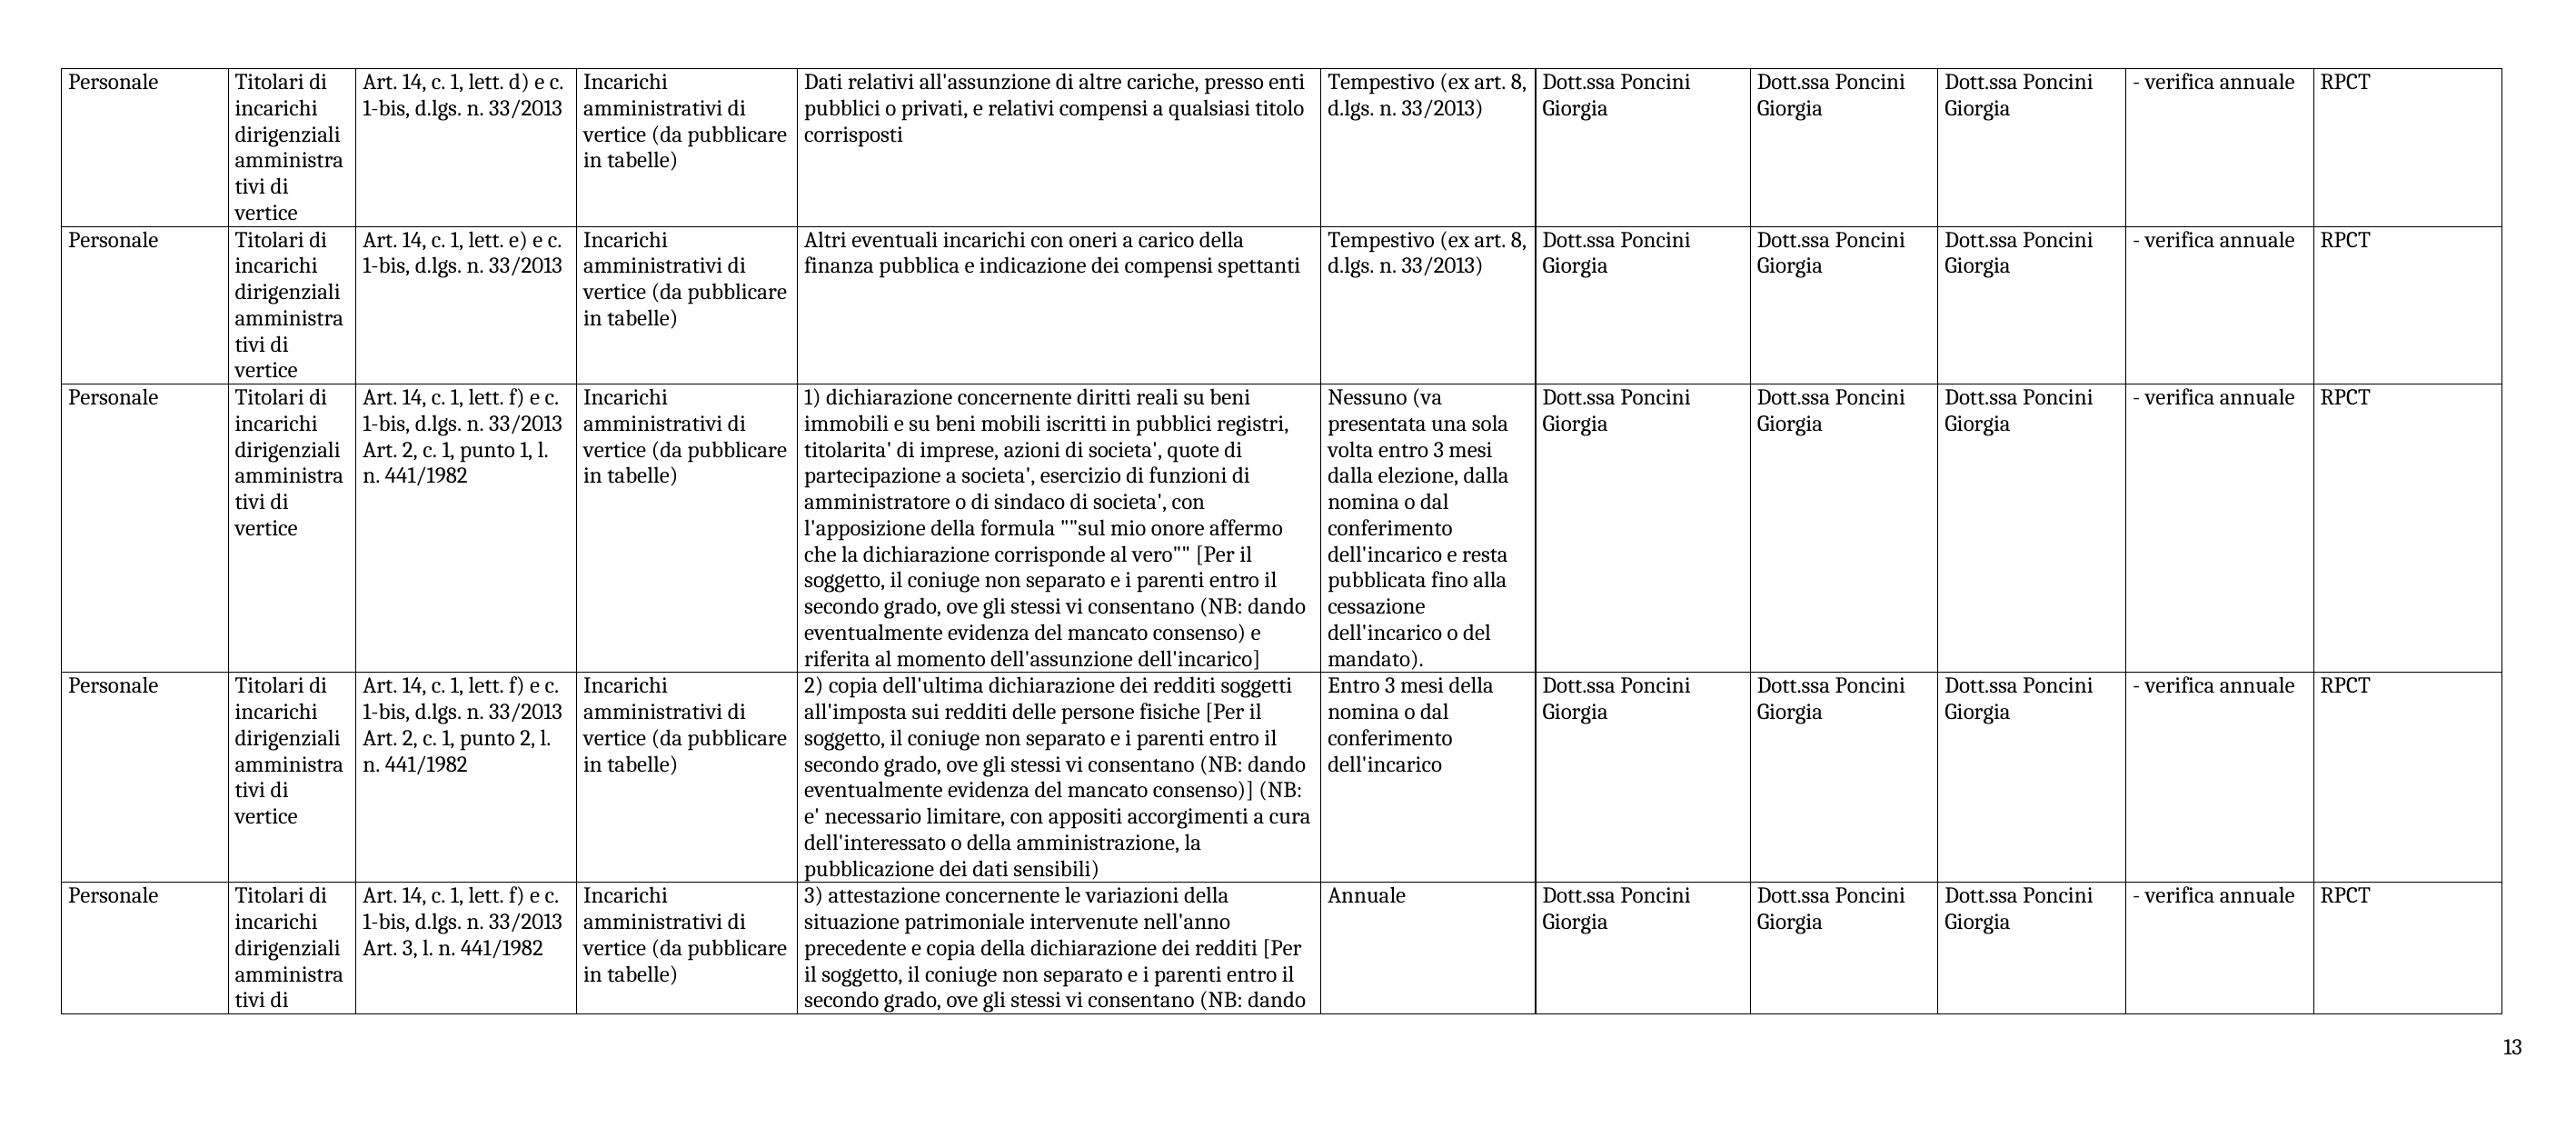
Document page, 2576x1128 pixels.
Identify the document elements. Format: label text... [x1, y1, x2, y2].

table_cell Dott.ssa Poncini Giorgia [1751, 227, 1937, 384]
table_cell Tempestivo (ex art. 8, d.lgs. n. 33/2013) [1321, 227, 1535, 384]
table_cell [577, 69, 797, 225]
table_cell Personale [62, 69, 228, 225]
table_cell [1938, 883, 2125, 1013]
table_cell Dott.ssa Poncini Giorgia [1751, 673, 1937, 882]
table_cell Titolari di incarichi dirigenziali amministrativi di vertice [229, 384, 355, 672]
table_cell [798, 883, 1320, 1013]
table_cell Dott.ssa Poncini Giorgia [1537, 384, 1750, 672]
table_cell Dott.ssa Poncini Giorgia [1537, 673, 1750, 882]
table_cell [356, 883, 576, 1013]
table_cell - verifica annuale [2126, 69, 2313, 225]
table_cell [1321, 69, 1535, 225]
table_cell Art. 14, c. 1, lett. d) e c. 1-bis, d.lgs. n. 33/2013 [356, 69, 576, 225]
table_cell - verifica annuale [2126, 384, 2313, 672]
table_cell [1938, 69, 2125, 225]
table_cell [1751, 69, 1937, 225]
table_cell Titolari di incarichi dirigenziali amministrativi di vertice [229, 673, 355, 882]
table_cell Personale [62, 384, 228, 672]
table_cell Art. 14, c. 1, lett. f) e c. 1-bis, d.lgs. n. 33/2013 Art. 2, c. 1, punto 2, l. n. 441/1982 [356, 673, 576, 882]
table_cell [1751, 883, 1937, 1013]
table_cell Incarichi amministrativi di vertice (da pubblicare in tabelle) [577, 673, 797, 882]
table_cell Personale [62, 883, 228, 1013]
table_cell Nessuno (va presentata una sola volta entro 3 mesi dalla elezione, dalla nomina o dal conferimento dell'incarico e resta pubblicata fino alla cessazione dell'incarico o del mandato). [1321, 384, 1535, 672]
table_cell Incarichi amministrativi di vertice (da pubblicare in tabelle) [577, 384, 797, 672]
table_cell 2) copia dell'ultima dichiarazione dei redditi soggetti all'imposta sui redditi delle persone fisiche [Per il soggetto, il coniuge non separato e i parenti entro il secondo grado, ove gli stessi vi consentano (NB: dando eventualmente evidenza del mancato consenso)] (NB: e' necessario limitare, con appositi accorgimenti a cura dell'interessato o della amministrazione, la pubblicazione dei dati sensibili) [798, 673, 1320, 882]
table_cell Art. 14, c. 1, lett. f) e c. 1-bis, d.lgs. n. 33/2013 Art. 2, c. 1, punto 1, l. n. 441/1982 [356, 384, 576, 672]
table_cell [229, 883, 355, 1013]
table_cell Personale [62, 227, 228, 384]
table_cell RPCT [2314, 384, 2501, 672]
table_cell RPCT [2314, 883, 2501, 1013]
table_cell Entro 3 mesi della nomina o dal conferimento dell'incarico [1321, 673, 1535, 882]
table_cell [229, 69, 355, 225]
table_cell Titolari di incarichi dirigenziali amministrativi di vertice [229, 227, 355, 384]
table_cell Personale [62, 673, 228, 882]
table_cell Dott.ssa Poncini Giorgia [1751, 384, 1937, 672]
table_cell RPCT [2314, 673, 2501, 882]
table_cell Art. 14, c. 1, lett. e) e c. 1-bis, d.lgs. n. 33/2013 [356, 227, 576, 384]
table_cell Dott.ssa Poncini Giorgia [1938, 384, 2125, 672]
table_cell - verifica annuale [2126, 883, 2313, 1013]
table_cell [1537, 883, 1750, 1013]
table_cell 1) dichiarazione concernente diritti reali su beni immobili e su beni mobili iscritti in pubblici registri, titolarita' di imprese, azioni di societa', quote di partecipazione a societa', esercizio di funzioni di amministratore o di sindaco di societa', con l'apposizione della formula ""sul mio onore affermo che la dichiarazione corrisponde al vero"" [Per il soggetto, il coniuge non separato e i parenti entro il secondo grado, ove gli stessi vi consentano (NB: dando eventualmente evidenza del mancato consenso) e riferita al momento dell'assunzione dell'incarico] [798, 384, 1320, 672]
table_cell Annuale [1321, 883, 1535, 1013]
table_cell - verifica annuale [2126, 673, 2313, 882]
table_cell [577, 883, 797, 1013]
table_cell RPCT [2314, 69, 2501, 225]
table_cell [1537, 69, 1750, 225]
table_cell Dati relativi all'assunzione di altre cariche, presso enti pubblici o privati, e relativi compensi a qualsiasi titolo corrisposti [798, 69, 1320, 225]
table_cell Altri eventuali incarichi con oneri a carico della finanza pubblica e indicazione dei compensi spettanti [798, 227, 1320, 384]
table_cell Dott.ssa Poncini Giorgia [1537, 227, 1750, 384]
table_cell Dott.ssa Poncini Giorgia [1938, 227, 2125, 384]
table_cell Incarichi amministrativi di vertice (da pubblicare in tabelle) [577, 227, 797, 384]
table_cell - verifica annuale [2126, 227, 2313, 384]
table_cell Dott.ssa Poncini Giorgia [1938, 673, 2125, 882]
table_cell RPCT [2314, 227, 2501, 384]
